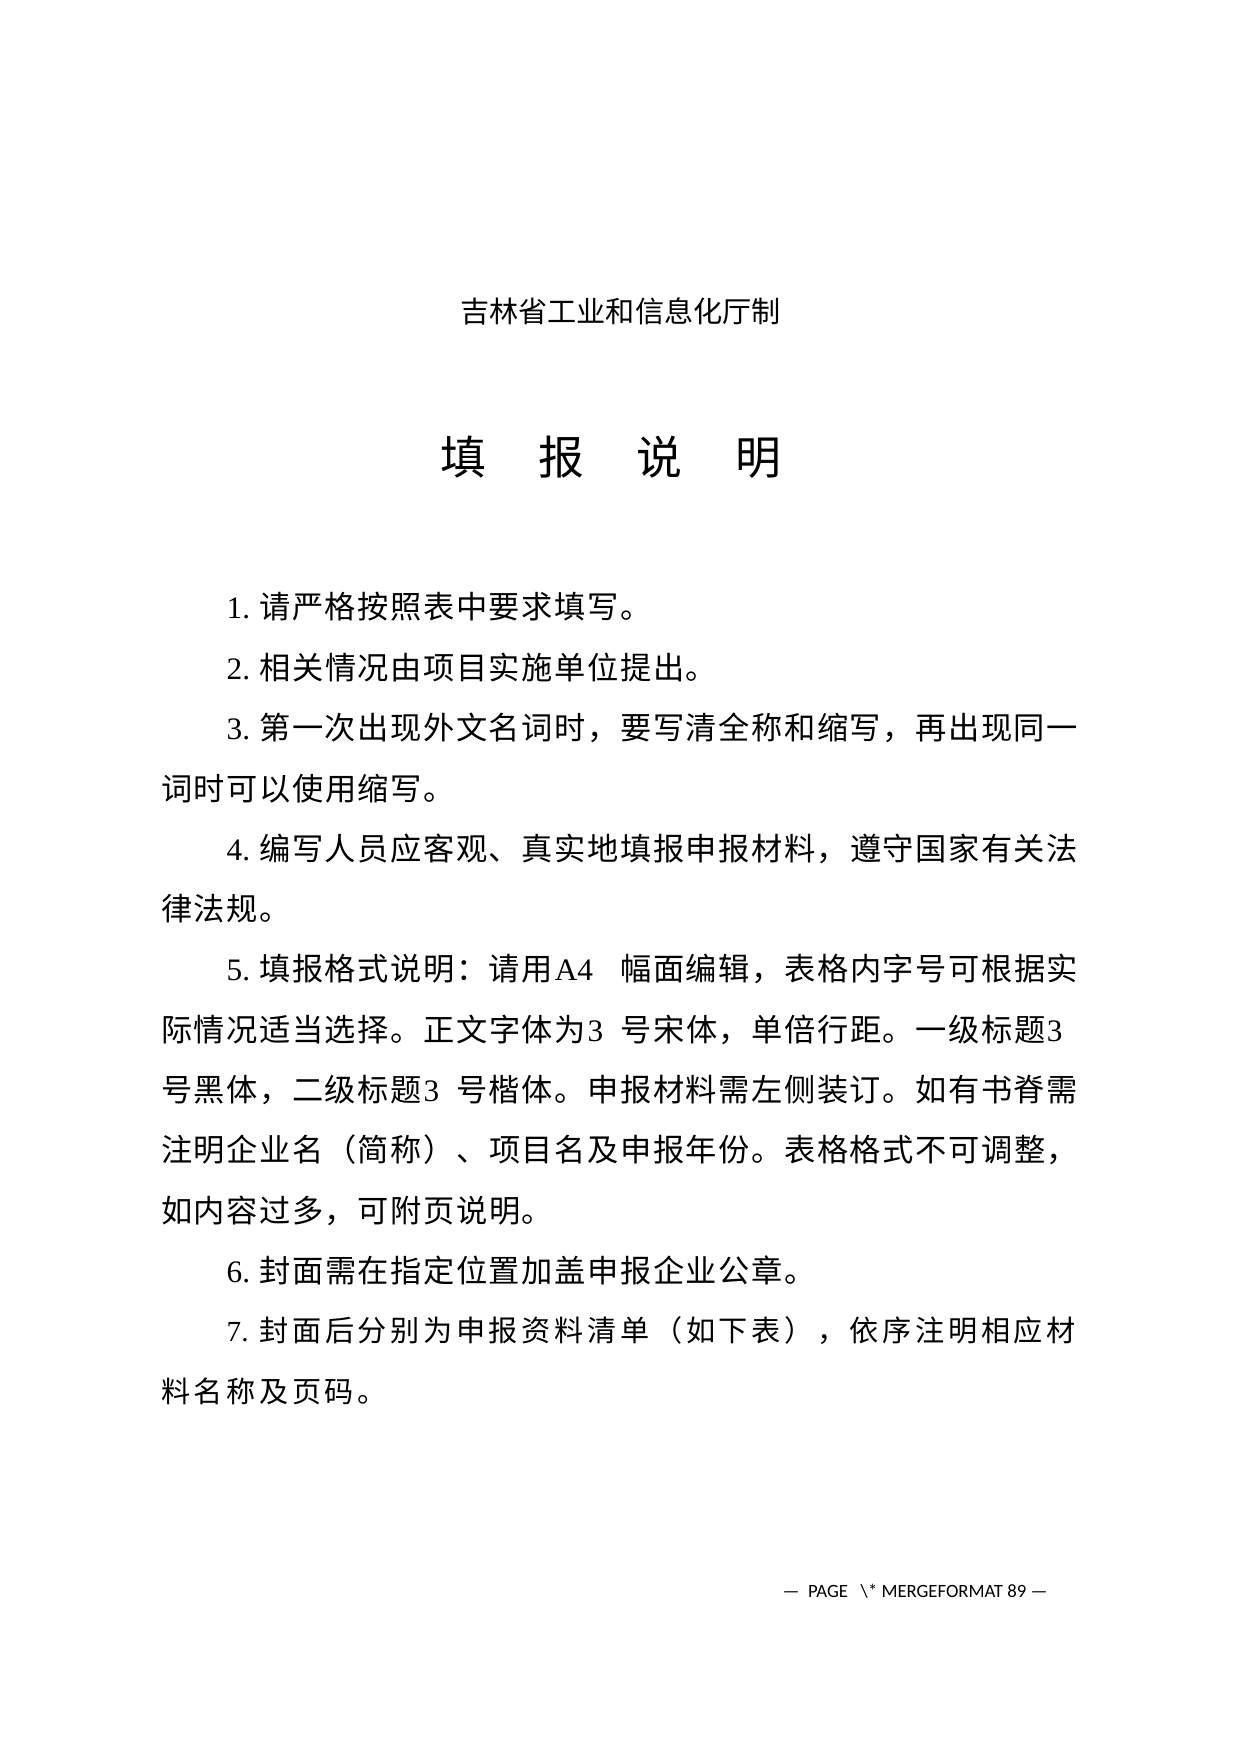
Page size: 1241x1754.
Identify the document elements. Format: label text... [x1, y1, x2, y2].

text 2.相关情况由项目实施单位提出。 [161, 636, 1079, 696]
text 填 报 说 明 [161, 394, 1079, 515]
text 5.填报格式说明：请用A4幅面编辑，表格内字号可根据实际情况适当选择。正文字体为3号宋体，单倍行距。一级标题3号黑体，二级标题3号楷体。申报材料需左侧装订。如有书脊需注明企业名（简称）、项目名及申报年份。表格格式不可调整，如内容过多，可附页说明。 [161, 937, 1079, 1239]
text 7.封面后分别为申报资料清单（如下表），依序注明相应材料名称及页码。 [161, 1299, 1079, 1419]
text 吉林省工业和信息化厅制 [161, 277, 1079, 334]
text 4.编写人员应客观、真实地填报申报材料，遵守国家有关法律法规。 [161, 816, 1079, 937]
text 6.封面需在指定位置加盖申报企业公章。 [161, 1239, 1079, 1299]
text 1.请严格按照表中要求填写。 [161, 575, 1079, 636]
text 3.第一次出现外文名词时，要写清全称和缩写，再出现同一词时可以使用缩写。 [161, 696, 1079, 816]
